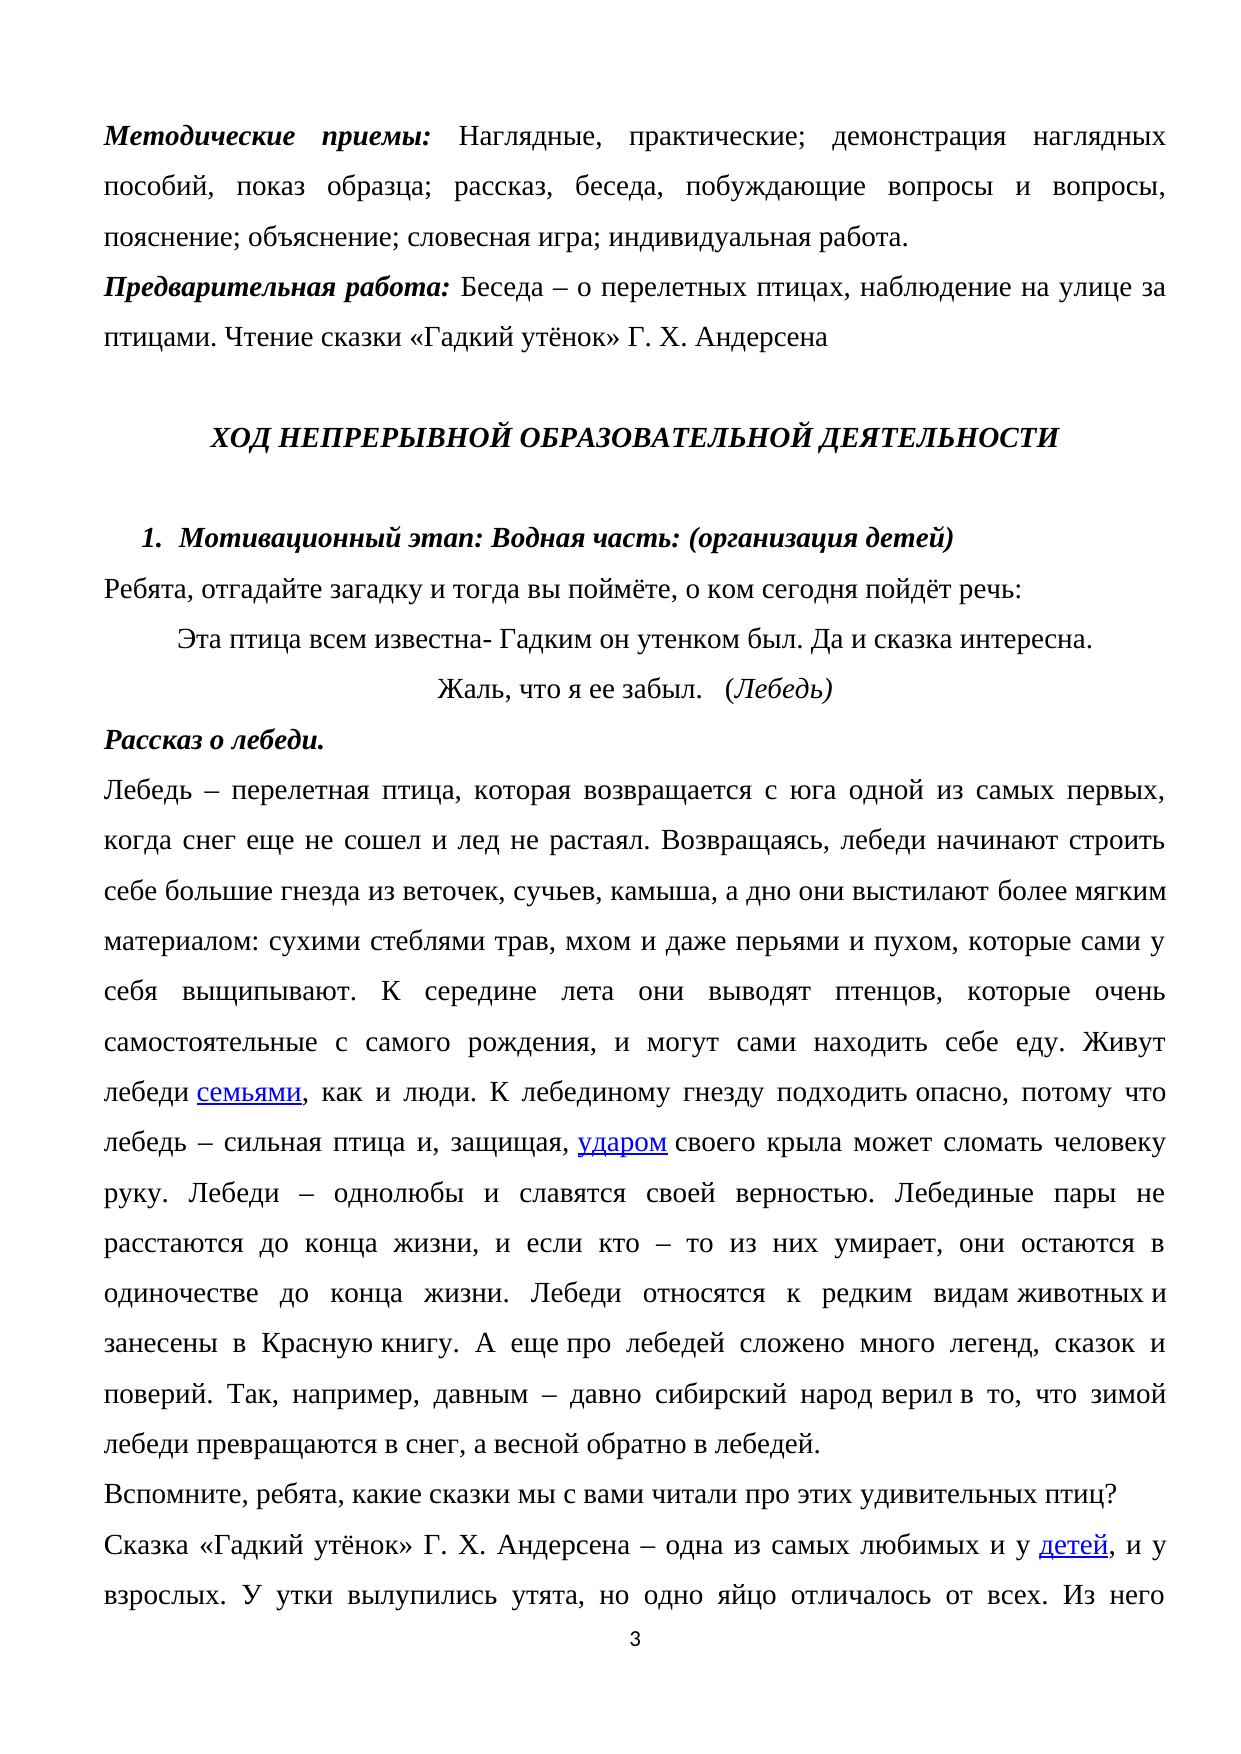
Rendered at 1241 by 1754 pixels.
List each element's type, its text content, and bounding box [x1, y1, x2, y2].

text Рассказ о лебеди. [103, 722, 1167, 755]
text Методические приемы: Наглядные, практические; демонстрация наглядных пособий, показ образца; рассказ, беседа, побуждающие вопросы и вопросы, пояснение; объяснение; словесная игра; индивидуальная работа. [103, 118, 1167, 252]
text Эта птица всем известна- Гадким он утенком был. Да и сказка интересна. [103, 621, 1167, 655]
text Ребята, отгадайте загадку и тогда вы поймёте, о ком сегодня пойдёт речь: [103, 571, 1167, 604]
text Предварительная работа: Беседа – о перелетных птицах, наблюдение на улице за птицами. Чтение сказки «Гадкий утёнок» Г. Х. Андерсена [103, 269, 1167, 353]
text Жаль, что я ее забыл. (Лебедь) [103, 672, 1167, 705]
text Вспомните, ребята, какие сказки мы с вами читали про этих удивительных птиц? [103, 1477, 1167, 1510]
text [103, 1527, 1167, 1611]
text Лебедь – перелетная птица, которая возвращается с юга одной из самых первых, когда снег еще не сошел и лед не растаял. Возвращаясь, лебеди начинают строить себе большие гнезда из веточек, сучьев, камыша, а дно они выстилают более мягким материалом: сухими стеблями трав, мхом и даже перьями и пухом, которые сами у себя выщипывают. К середине лета они выводят птенцов, которые очень самостоятельные с самого рождения, и могут сами находить себе еду. Живут лебеди семьями, как и люди. К лебединому гнезду подходить опасно, потому что лебедь – сильная птица и, защищая, ударом своего крыла может сломать человеку руку. Лебеди – однолюбы и славятся своей верностью. Лебединые пары не расстаются до конца жизни, и если кто – то из них умирает, они остаются в одиночестве до конца жизни. Лебеди относятся к редким видам животных и занесены в Красную книгу. А еще про лебедей сложено много легенд, сказок и поверий. Так, например, давным – давно сибирский народ верил в то, что зимой лебеди превращаются в снег, а весной обратно в лебедей. [103, 772, 1167, 1460]
text ХОД НЕПРЕРЫВНОЙ ОБРАЗОВАТЕЛЬНОЙ ДЕЯТЕЛЬНОСТИ [103, 420, 1167, 453]
list Мотивационный этап: Водная часть: (организация детей) [141, 521, 1167, 554]
